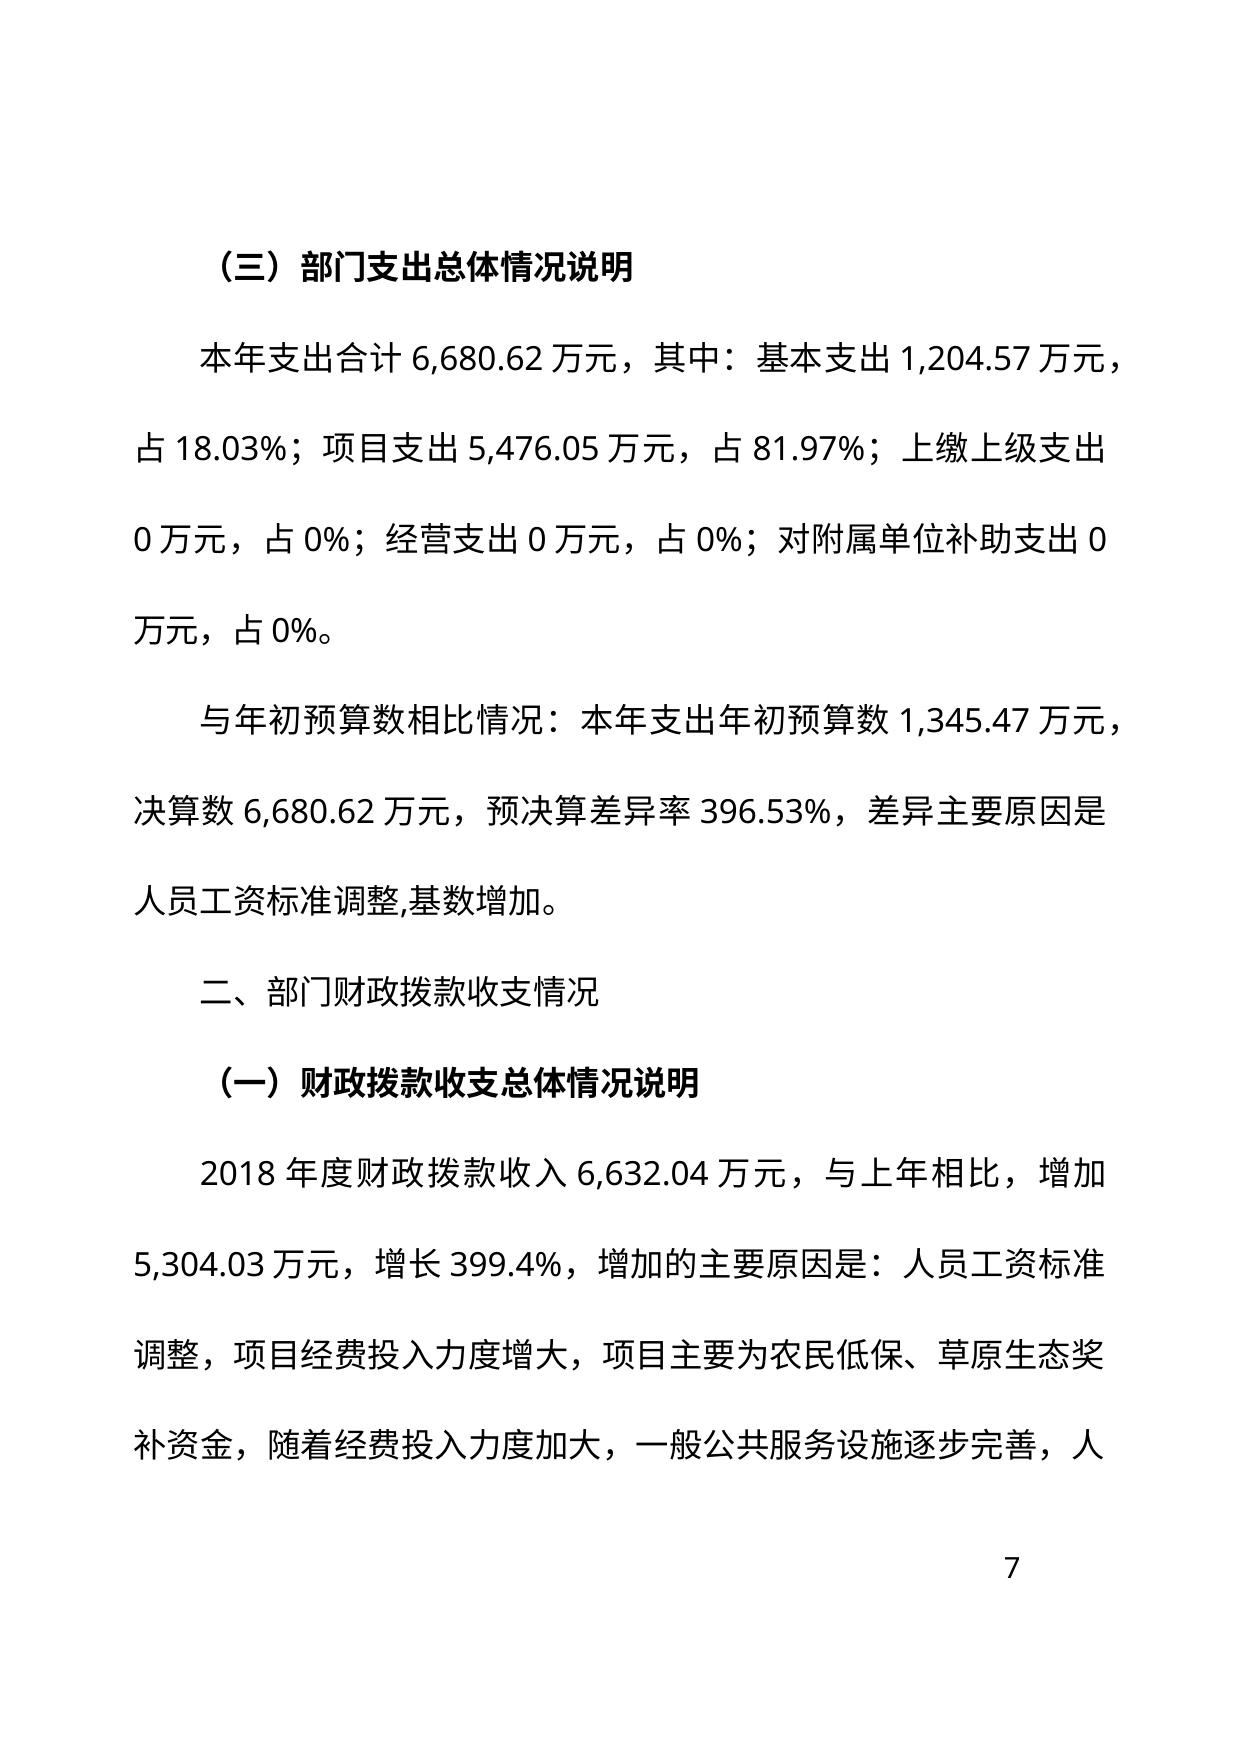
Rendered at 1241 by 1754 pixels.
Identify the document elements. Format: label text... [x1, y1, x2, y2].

text 二、部门财政拨款收支情况 [133, 945, 1107, 1036]
text （三）部门支出总体情况说明 [133, 220, 1107, 311]
text 本年支出合计6,680.62万元，其中：基本支出1,204.57万元，占18.03%；项目支出5,476.05万元，占81.97%；上缴上级支出0万元，占0%；经营支出0万元，占0%；对附属单位补助支出0万元，占0%。 [133, 311, 1107, 673]
text 与年初预算数相比情况：本年支出年初预算数1,345.47万元，决算数6,680.62万元，预决算差异率396.53%，差异主要原因是人员工资标准调整,基数增加。 [133, 673, 1107, 945]
text （一）财政拨款收支总体情况说明 [133, 1036, 1107, 1126]
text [133, 1126, 1107, 1489]
